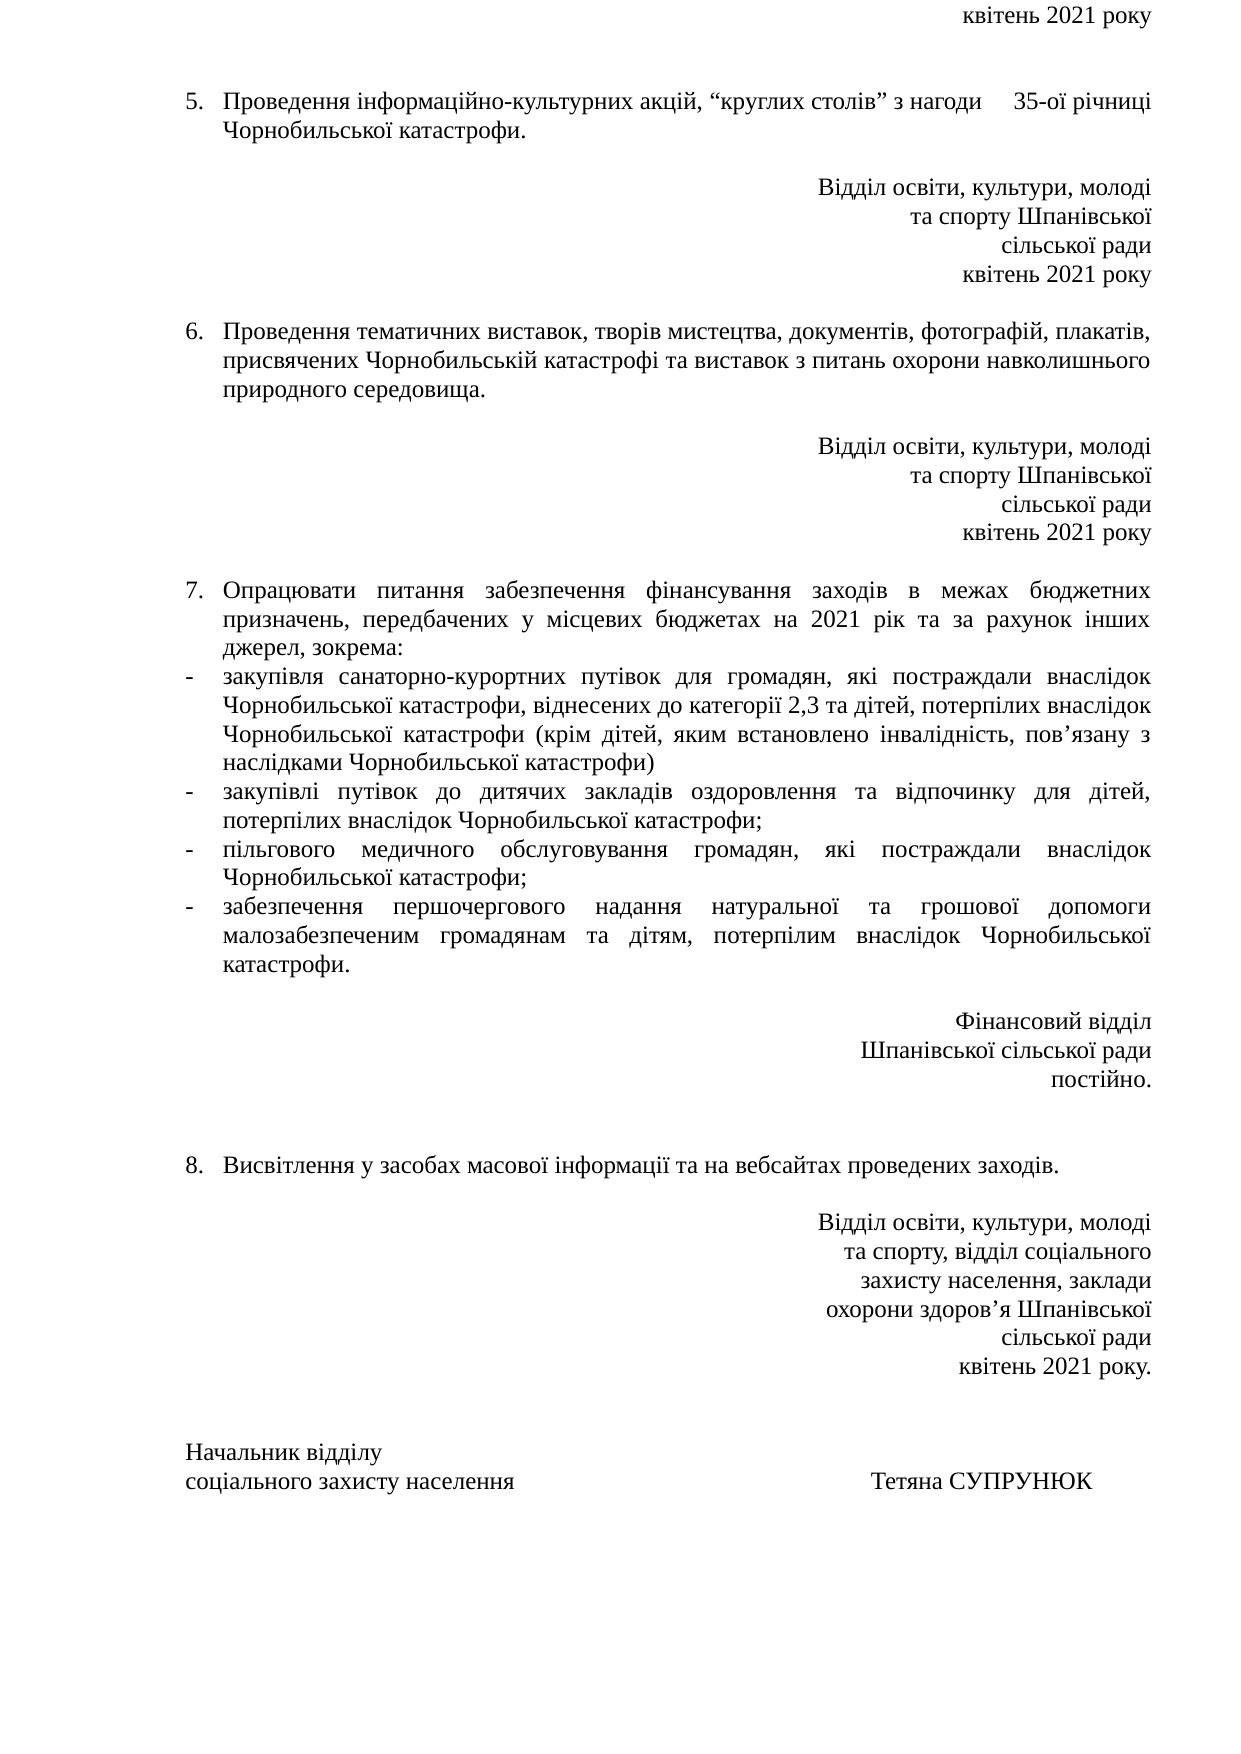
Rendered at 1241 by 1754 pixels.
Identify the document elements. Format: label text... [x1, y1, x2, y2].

text сільської ради [148, 1322, 1152, 1351]
list квітень 2021 року [223, 259, 1152, 287]
list Відділ освіти, культури, молоді [223, 1207, 1152, 1236]
list захисту населення, заклади [223, 1265, 1152, 1294]
text постійно. [148, 1064, 1152, 1092]
list та спорту, відділ соціального [223, 1236, 1152, 1265]
list Опрацювати питання забезпечення фінансування заходів в межах бюджетних призначень, передбачених у місцевих бюджетах на 2021 рік та за рахунок інших джерел, зокрема: [185, 575, 1152, 661]
list Проведення інформаційно-культурних акцій, “круглих столів” з нагоди 35-ої річниці Чорнобильської катастрофи. [185, 86, 1152, 144]
text Начальник відділу [185, 1437, 1152, 1466]
list охорони здоров’я Шпанівської [223, 1294, 1152, 1322]
list сільської ради [223, 489, 1152, 517]
list Фінансовий відділ [223, 1006, 1152, 1035]
list квітень 2021 року [223, 0, 1152, 29]
list Висвітлення у засобах масової інформації та на вебсайтах проведених заходів. [185, 1150, 1152, 1179]
list та спорту Шпанівської [223, 201, 1152, 230]
list Відділ освіти, культури, молоді [223, 172, 1152, 201]
text соціального захисту населення Тетяна СУПРУНЮК [185, 1466, 1152, 1495]
text квітень 2021 року. [148, 1351, 1152, 1380]
list закупівля санаторно-курортних путівок для громадян, які постраждали внаслідок Чорнобильської катастрофи, віднесених до категорії 2,3 та дітей, потерпілих внаслідок Чорнобильської катастрофи (крім дітей, яким встановлено інвалідність, пов’язану з наслідками Чорнобильської катастрофи) [185, 661, 1152, 776]
list пільгового медичного обслуговування громадян, які постраждали внаслідок Чорнобильської катастрофи; [185, 834, 1152, 891]
list квітень 2021 року [223, 517, 1152, 546]
list Шпанівської сільської ради [223, 1035, 1152, 1064]
list закупівлі путівок до дитячих закладів оздоровлення та відпочинку для дітей, потерпілих внаслідок Чорнобильської катастрофи; [185, 776, 1152, 834]
list Відділ освіти, культури, молоді [223, 431, 1152, 460]
list сільської ради [223, 230, 1152, 259]
list забезпечення першочергового надання натуральної та грошової допомоги малозабезпеченим громадянам та дітям, потерпілим внаслідок Чорнобильської катастрофи. [185, 891, 1152, 977]
list та спорту Шпанівської [223, 460, 1152, 489]
list Проведення тематичних виставок, творів мистецтва, документів, фотографій, плакатів, присвячених Чорнобильській катастрофі та виставок з питань охорони навколишнього природного середовища. [185, 316, 1152, 402]
